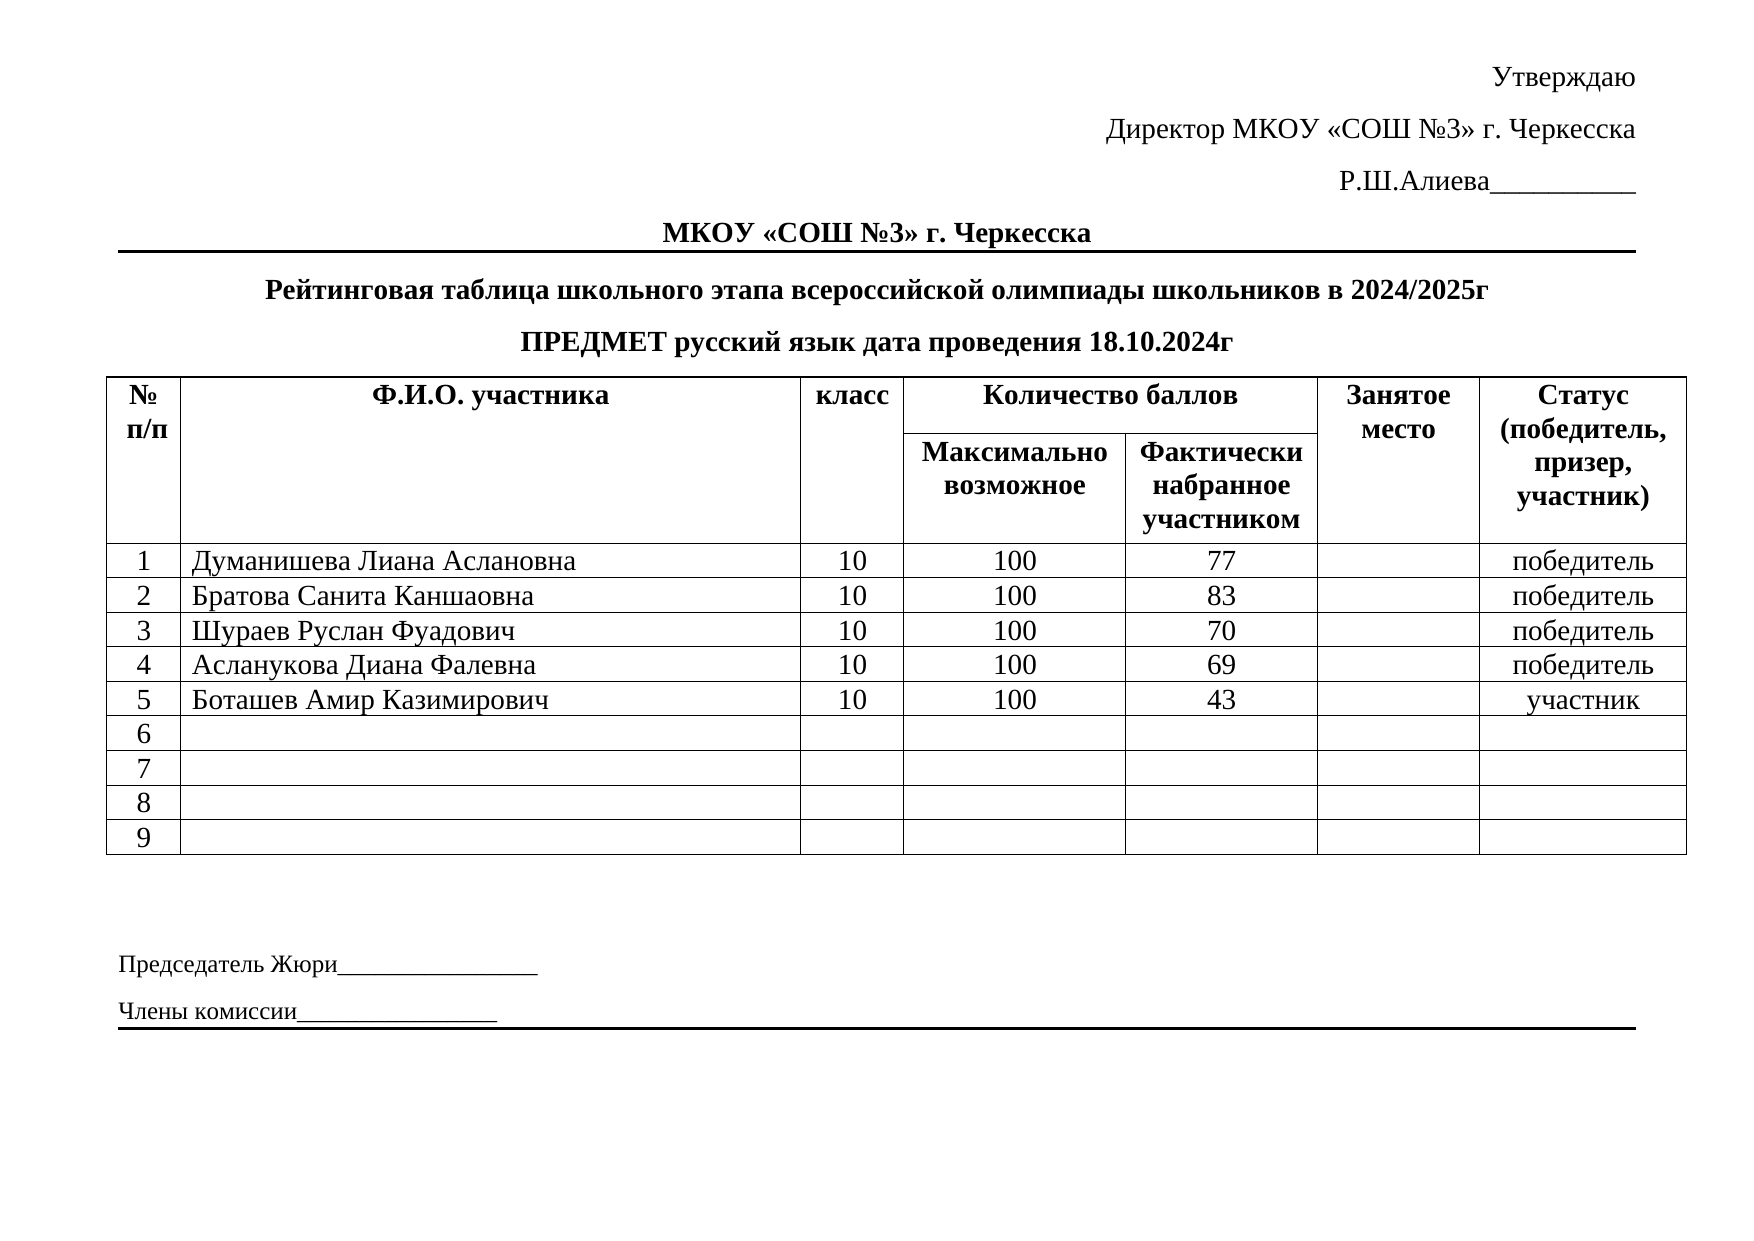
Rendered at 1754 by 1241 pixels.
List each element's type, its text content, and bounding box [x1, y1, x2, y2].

table_cell [801, 786, 903, 819]
table_cell 6 [107, 716, 180, 750]
text ПРЕДМЕТ русский язык дата проведения 18.10.2024г [118, 324, 1636, 358]
table_cell [181, 786, 800, 819]
table_cell 3 [107, 613, 180, 646]
table_cell 43 [1126, 682, 1317, 715]
table_cell 10 [801, 578, 903, 612]
table_cell 9 [107, 820, 180, 854]
table_cell [1480, 820, 1686, 854]
table_cell [904, 820, 1125, 854]
table_cell [181, 716, 800, 750]
table_cell участник [1480, 682, 1686, 715]
table_cell 8 [107, 786, 180, 819]
table_cell 77 [1126, 544, 1317, 577]
table_cell [181, 820, 800, 854]
table_cell Боташев Амир Казимирович [181, 682, 800, 715]
text Утверждаю [118, 59, 1636, 93]
table_cell 69 [1126, 647, 1317, 681]
table_cell [1480, 716, 1686, 750]
table_header Количество баллов [904, 378, 1317, 433]
table_cell 100 [904, 544, 1125, 577]
table_cell [801, 716, 903, 750]
table_header Статус (победитель, призер, участник) [1480, 378, 1686, 542]
table_cell Фактически набранное участником [1126, 434, 1317, 542]
table_cell 100 [904, 613, 1125, 646]
text Рейтинговая таблица школьного этапа всероссийской олимпиады школьников в 2024/2025г [118, 272, 1636, 306]
table_cell [181, 751, 800, 784]
table_cell [1318, 578, 1479, 612]
table_cell 100 [904, 578, 1125, 612]
table_cell победитель [1480, 578, 1686, 612]
table_cell победитель [1480, 647, 1686, 681]
table_header Занятое место [1318, 378, 1479, 542]
table_cell 2 [107, 578, 180, 612]
table_cell [1318, 682, 1479, 715]
table_cell [904, 716, 1125, 750]
table_header № п/п [107, 378, 180, 542]
table_cell [904, 786, 1125, 819]
text Председатель Жюри________________ [118, 949, 1636, 978]
table_cell 7 [107, 751, 180, 784]
table_cell [801, 820, 903, 854]
table_cell 100 [904, 682, 1125, 715]
table_cell 10 [801, 647, 903, 681]
table_cell Шураев Руслан Фуадович [181, 613, 800, 646]
table_cell 83 [1126, 578, 1317, 612]
table_cell 4 [107, 647, 180, 681]
table_cell 100 [904, 647, 1125, 681]
table_cell [801, 751, 903, 784]
table_cell 10 [801, 544, 903, 577]
table_cell Думанишева Лиана Аслановна [181, 544, 800, 577]
table_cell 5 [107, 682, 180, 715]
table_cell [1318, 647, 1479, 681]
table_cell [1318, 820, 1479, 854]
table_cell 10 [801, 682, 903, 715]
table_cell [1318, 751, 1479, 784]
text Члены комиссии________________ [118, 996, 1636, 1027]
table_cell Братова Санита Каншаовна [181, 578, 800, 612]
text Директор МКОУ «СОШ №3» г. Черкесска [118, 111, 1636, 144]
table_cell [904, 751, 1125, 784]
table_header Ф.И.О. участника [181, 378, 800, 542]
table_cell [1318, 613, 1479, 646]
table_cell Максимально возможное [904, 434, 1125, 542]
table_cell Асланукова Диана Фалевна [181, 647, 800, 681]
table_cell [1318, 716, 1479, 750]
table_cell победитель [1480, 544, 1686, 577]
table_cell [1318, 544, 1479, 577]
table_cell [1480, 751, 1686, 784]
text Р.Ш.Алиева__________ [118, 163, 1636, 196]
table_header класс [801, 378, 903, 542]
table_cell победитель [1480, 613, 1686, 646]
table_cell 70 [1126, 613, 1317, 646]
table_cell [1480, 786, 1686, 819]
table_cell [1126, 716, 1317, 750]
table_cell 1 [107, 544, 180, 577]
table_cell [1126, 751, 1317, 784]
table_cell [1126, 820, 1317, 854]
table_cell [1318, 786, 1479, 819]
text МКОУ «СОШ №3» г. Черкесска [118, 215, 1636, 250]
table_cell [1126, 786, 1317, 819]
table_cell 10 [801, 613, 903, 646]
